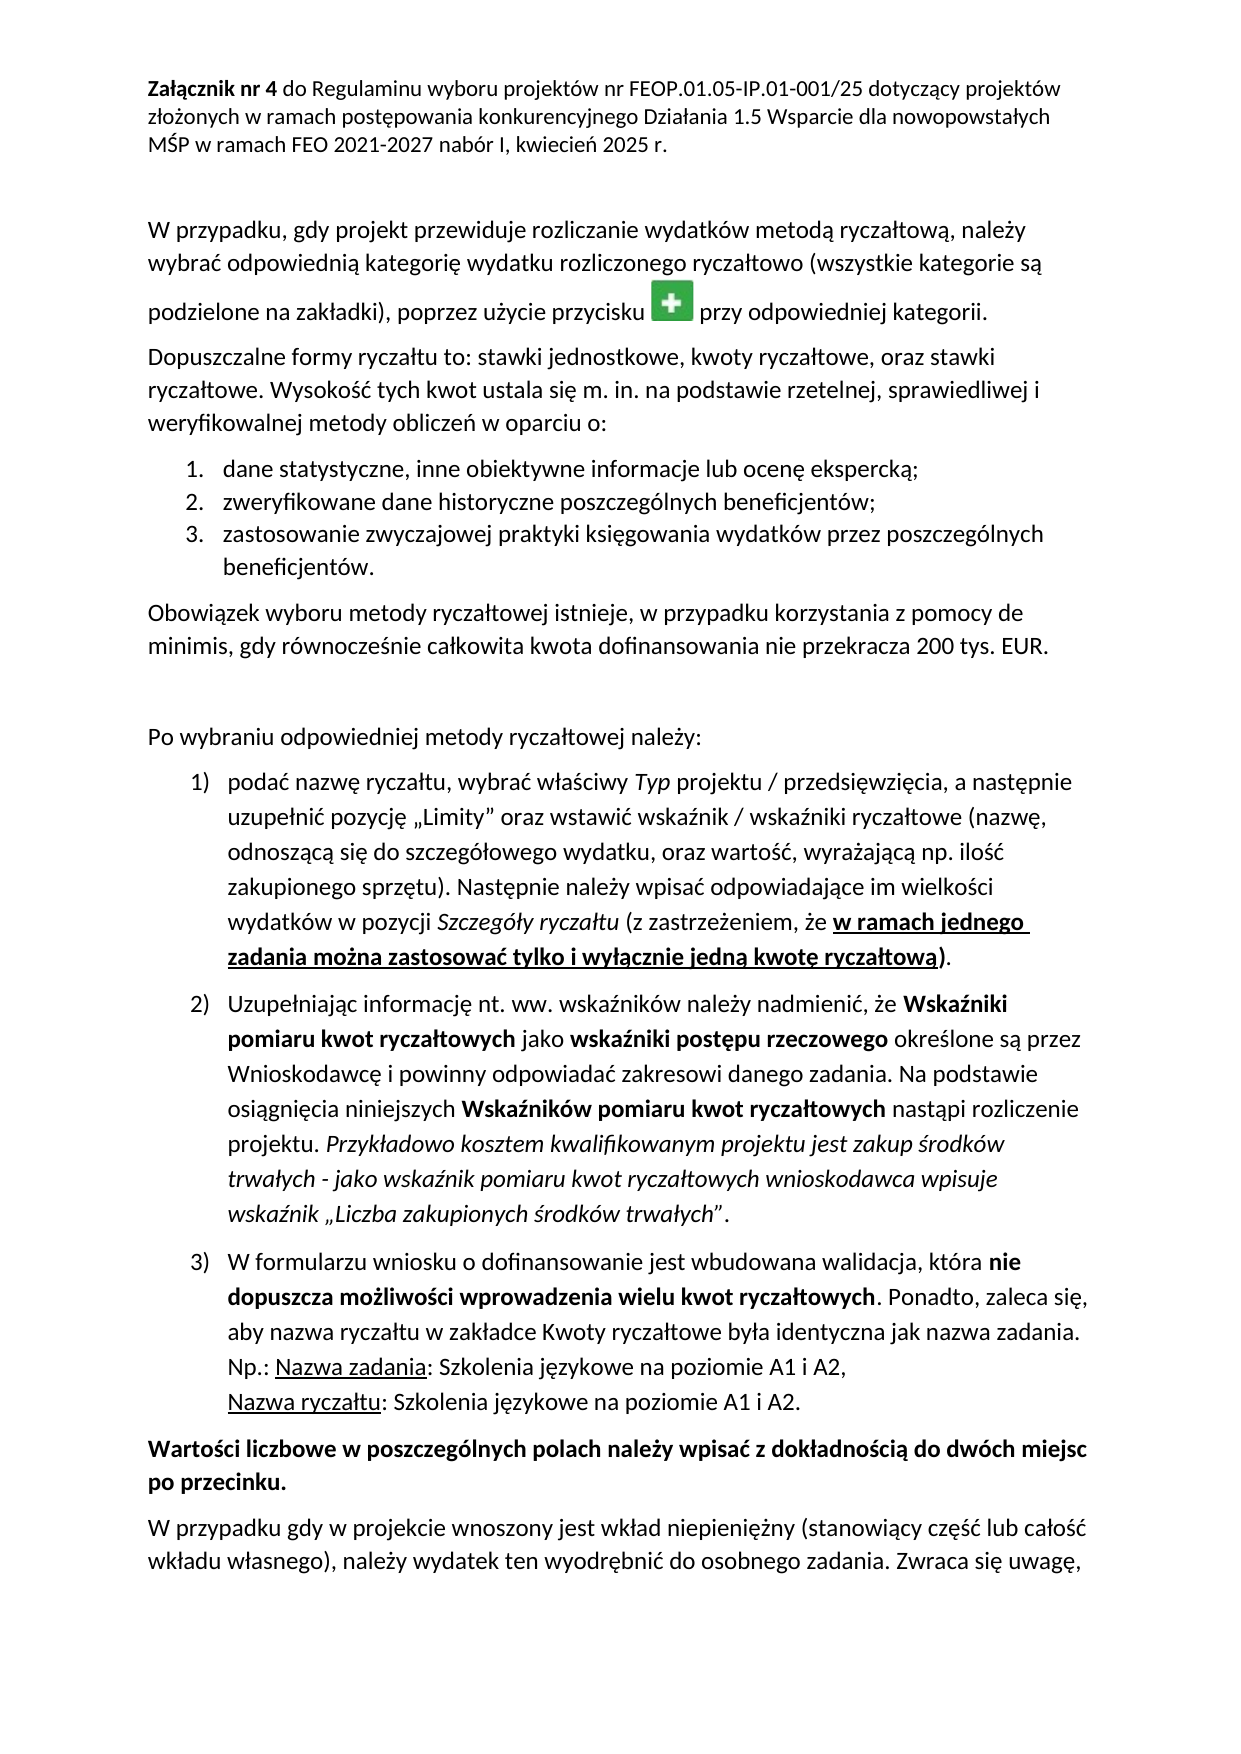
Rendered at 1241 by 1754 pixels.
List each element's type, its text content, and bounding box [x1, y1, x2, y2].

list zweryfikowane dane historyczne poszczególnych beneficjentów; [185, 486, 1093, 516]
text Dopuszczalne formy ryczałtu to: stawki jednostkowe, kwoty ryczałtowe, oraz stawki ryczałtowe. Wysokość tych kwot ustala się m. in. na podstawie rzetelnej, sprawiedliwej i weryfikowalnej metody obliczeń w oparciu o: [148, 341, 1093, 438]
list dane statystyczne, inne obiektywne informacje lub ocenę ekspercką; [185, 453, 1093, 483]
text Po wybraniu odpowiedniej metody ryczałtowej należy: [148, 721, 1093, 751]
list Uzupełniając informację nt. ww. wskaźników należy nadmienić, że Wskaźniki pomiaru kwot ryczałtowych jako wskaźniki postępu rzeczowego określone są przez Wnioskodawcę i powinny odpowiadać zakresowi danego zadania. Na podstawie osiągnięcia niniejszych Wskaźników pomiaru kwot ryczałtowych nastąpi rozliczenie projektu. Przykładowo kosztem kwalifikowanym projektu jest zakup środków trwałych - jako wskaźnik pomiaru kwot ryczałtowych wnioskodawca wpisuje wskaźnik „Liczba zakupionych środków trwałych”. [190, 988, 1093, 1229]
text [148, 1512, 1093, 1575]
text Nazwa ryczałtu: Szkolenia językowe na poziomie A1 i A2. [227, 1386, 1093, 1417]
list W formularzu wniosku o dofinansowanie jest wbudowana walidacja, która nie dopuszcza możliwości wprowadzenia wielu kwot ryczałtowych. Ponadto, zaleca się, aby nazwa ryczałtu w zakładce Kwoty ryczałtowe była identyczna jak nazwa zadania. Np.: Nazwa zadania: Szkolenia językowe na poziomie A1 i A2, [190, 1246, 1093, 1382]
text W przypadku, gdy projekt przewiduje rozliczanie wydatków metodą ryczałtową, należy wybrać odpowiednią kategorię wydatku rozliczonego ryczałtowo (wszystkie kategorie są podzielone na zakładki), poprzez użycie przycisku przy odpowiedniej kategorii. [148, 214, 1093, 327]
picture [651, 279, 694, 321]
list zastosowanie zwyczajowej praktyki księgowania wydatków przez poszczególnych beneficjentów. [185, 518, 1093, 582]
text Obowiązek wyboru metody ryczałtowej istnieje, w przypadku korzystania z pomocy de minimis, gdy równocześnie całkowita kwota dofinansowania nie przekracza 200 tys. EUR. [148, 597, 1093, 660]
text Wartości liczbowe w poszczególnych polach należy wpisać z dokładnością do dwóch miejsc po przecinku. [148, 1433, 1093, 1497]
list podać nazwę ryczałtu, wybrać właściwy Typ projektu / przedsięwzięcia, a następnie uzupełnić pozycję „Limity” oraz wstawić wskaźnik / wskaźniki ryczałtowe (nazwę, odnoszącą się do szczegółowego wydatku, oraz wartość, wyrażającą np. ilość zakupionego sprzętu). Następnie należy wpisać odpowiadające im wielkości wydatków w pozycji Szczegóły ryczałtu (z zastrzeżeniem, że w ramach jednego zadania można zastosować tylko i wyłącznie jedną kwotę ryczałtową). [190, 766, 1093, 972]
